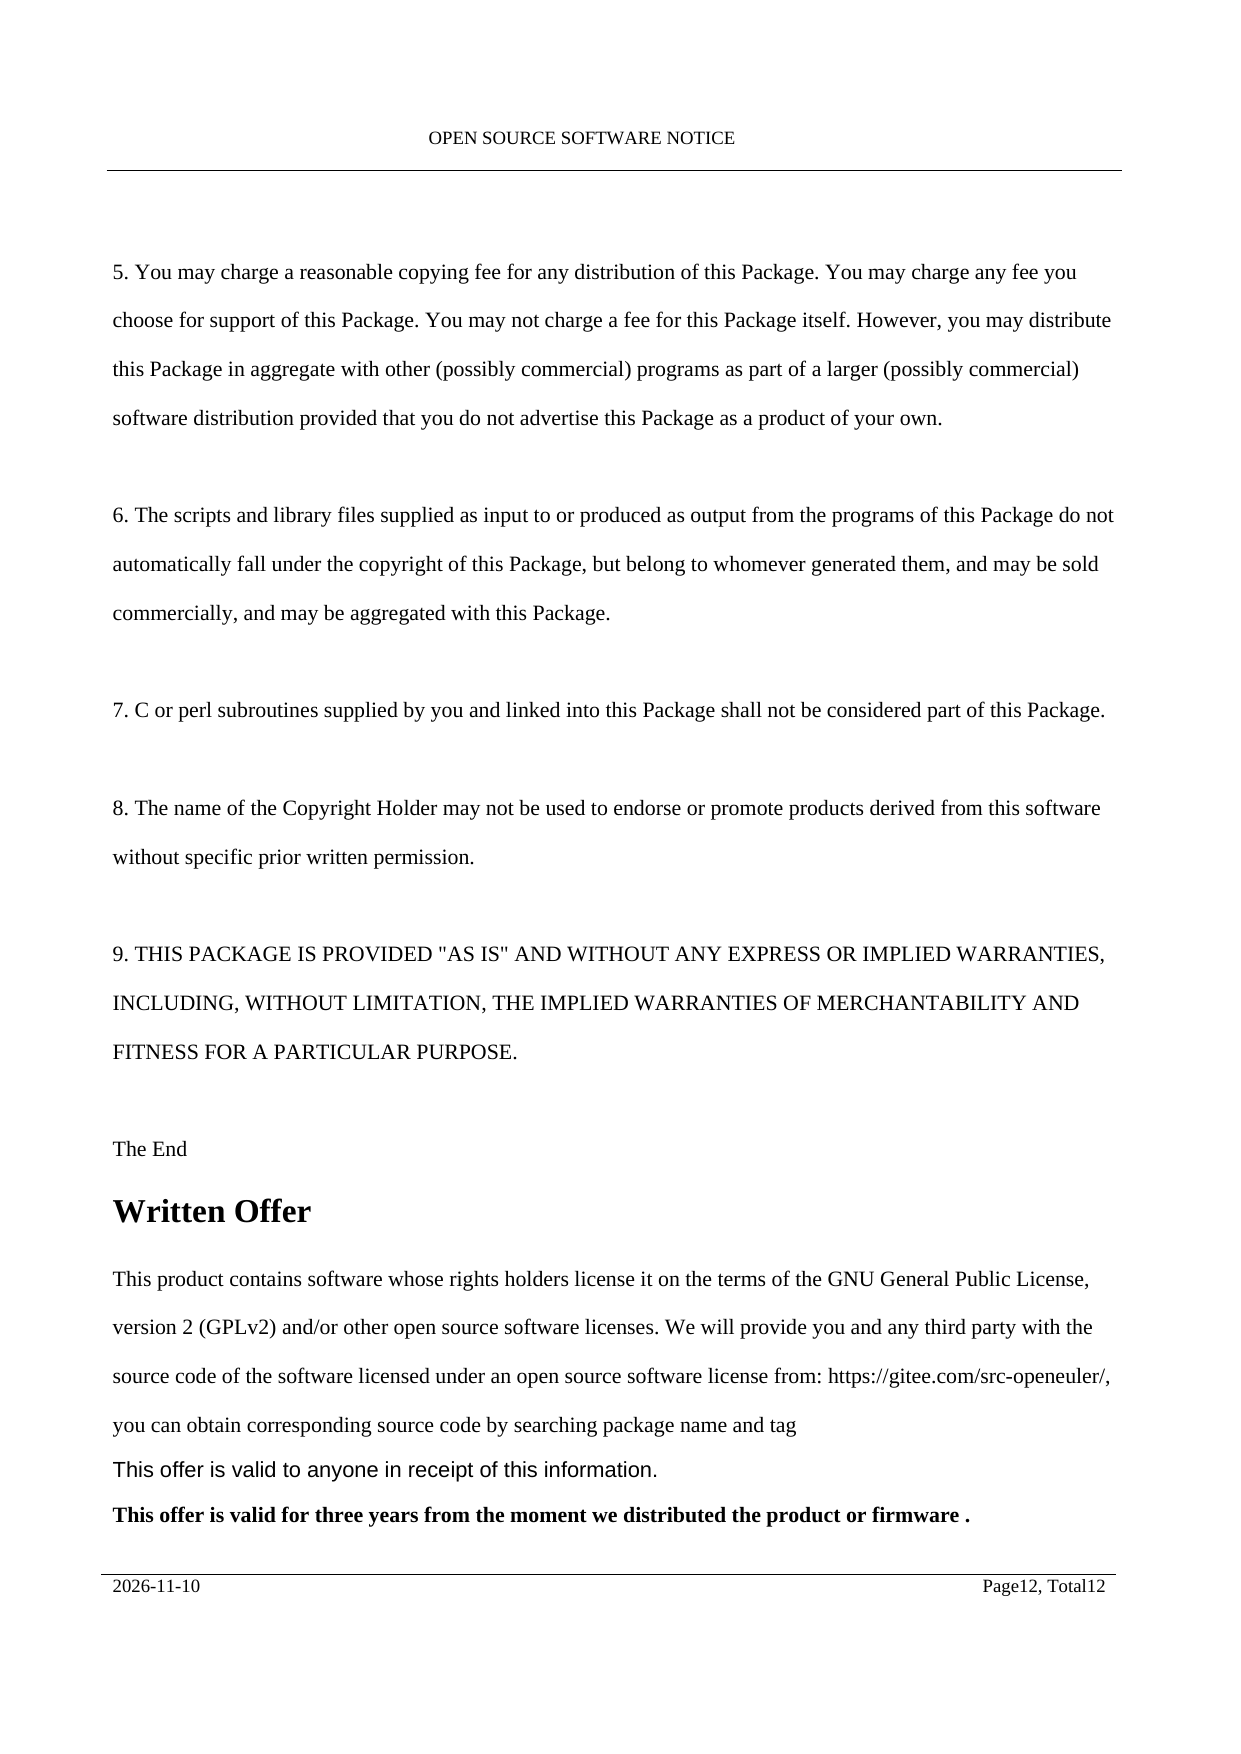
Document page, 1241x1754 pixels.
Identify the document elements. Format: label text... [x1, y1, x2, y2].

text This offer is valid for three years from the moment we distributed the product or firmware . [112, 1498, 1128, 1531]
text This product contains software whose rights holders license it on the terms of the GNU General Public License, version 2 (GPLv2) and/or other open source software licenses. We will provide you and any third party with the source code of the software licensed under an open source software license from: https://gitee.com/src-openeuler/, you can obtain corresponding source code by searching package name and tag [112, 1262, 1128, 1441]
text Written Offer [112, 1178, 1128, 1243]
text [112, 206, 1128, 1165]
text This offer is valid to anyone in receipt of this information. [112, 1453, 1128, 1486]
